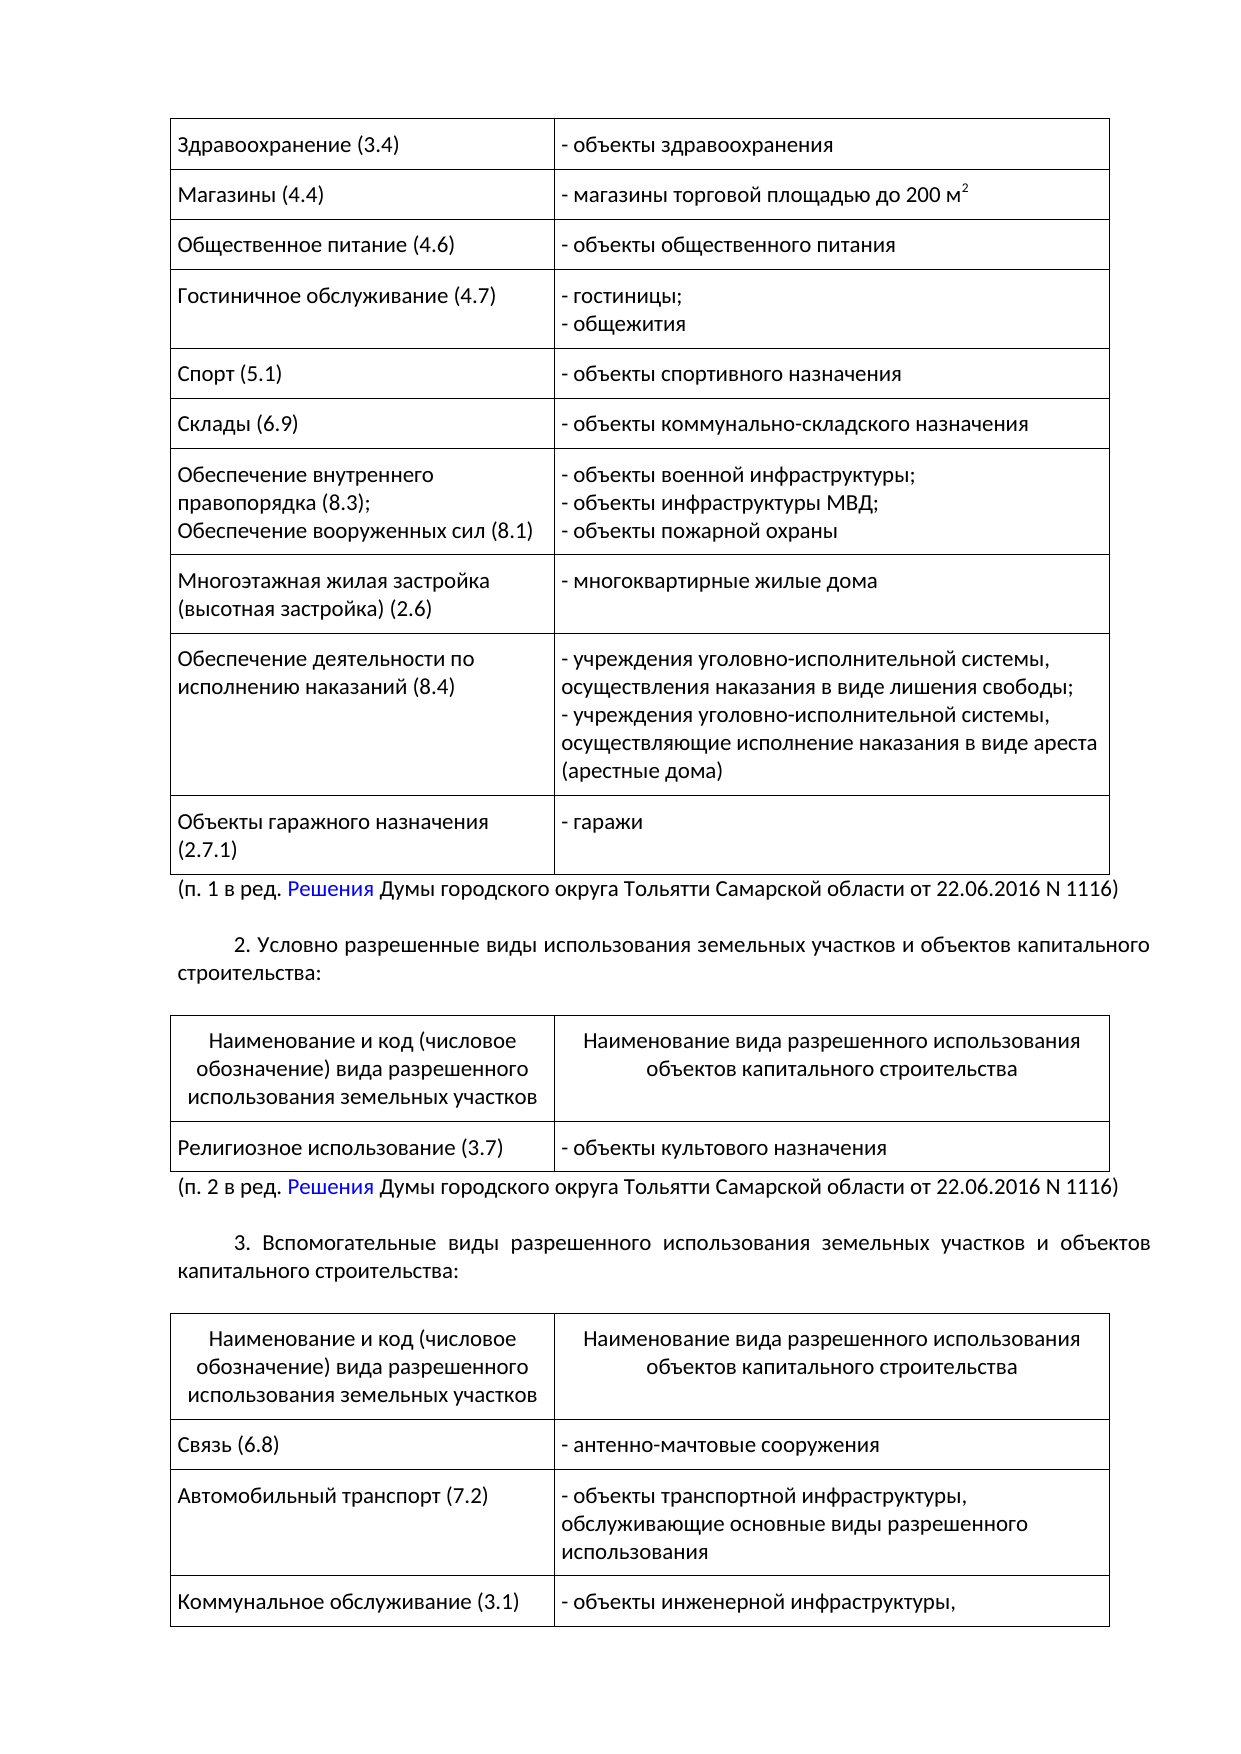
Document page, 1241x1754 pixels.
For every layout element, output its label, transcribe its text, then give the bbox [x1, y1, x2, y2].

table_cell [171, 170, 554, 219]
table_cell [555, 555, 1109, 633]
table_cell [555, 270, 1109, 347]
text 2. Условно разрешенные виды использования земельных участков и объектов капитального строительства: [177, 931, 1152, 987]
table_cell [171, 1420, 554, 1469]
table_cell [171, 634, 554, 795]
text (п. 1 в ред. Решения Думы городского округа Тольятти Самарской области от 22.06.2016 N 1116) [177, 874, 1152, 902]
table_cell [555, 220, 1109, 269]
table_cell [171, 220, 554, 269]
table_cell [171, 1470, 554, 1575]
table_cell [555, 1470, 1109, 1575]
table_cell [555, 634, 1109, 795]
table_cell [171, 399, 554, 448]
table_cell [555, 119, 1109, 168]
text 3. Вспомогательные виды разрешенного использования земельных участков и объектов капитального строительства: [177, 1228, 1152, 1284]
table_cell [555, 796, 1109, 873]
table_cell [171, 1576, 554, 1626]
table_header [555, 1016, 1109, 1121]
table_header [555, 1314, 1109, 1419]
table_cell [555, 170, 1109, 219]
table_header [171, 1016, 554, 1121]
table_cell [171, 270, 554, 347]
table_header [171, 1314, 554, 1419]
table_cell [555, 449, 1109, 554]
text (п. 2 в ред. Решения Думы городского округа Тольятти Самарской области от 22.06.2016 N 1116) [177, 1172, 1152, 1200]
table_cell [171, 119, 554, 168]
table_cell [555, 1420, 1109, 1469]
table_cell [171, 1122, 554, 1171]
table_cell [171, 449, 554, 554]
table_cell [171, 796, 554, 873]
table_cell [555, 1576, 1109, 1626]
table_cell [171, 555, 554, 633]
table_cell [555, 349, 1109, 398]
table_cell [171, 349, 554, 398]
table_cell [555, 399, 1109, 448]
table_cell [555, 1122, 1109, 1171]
